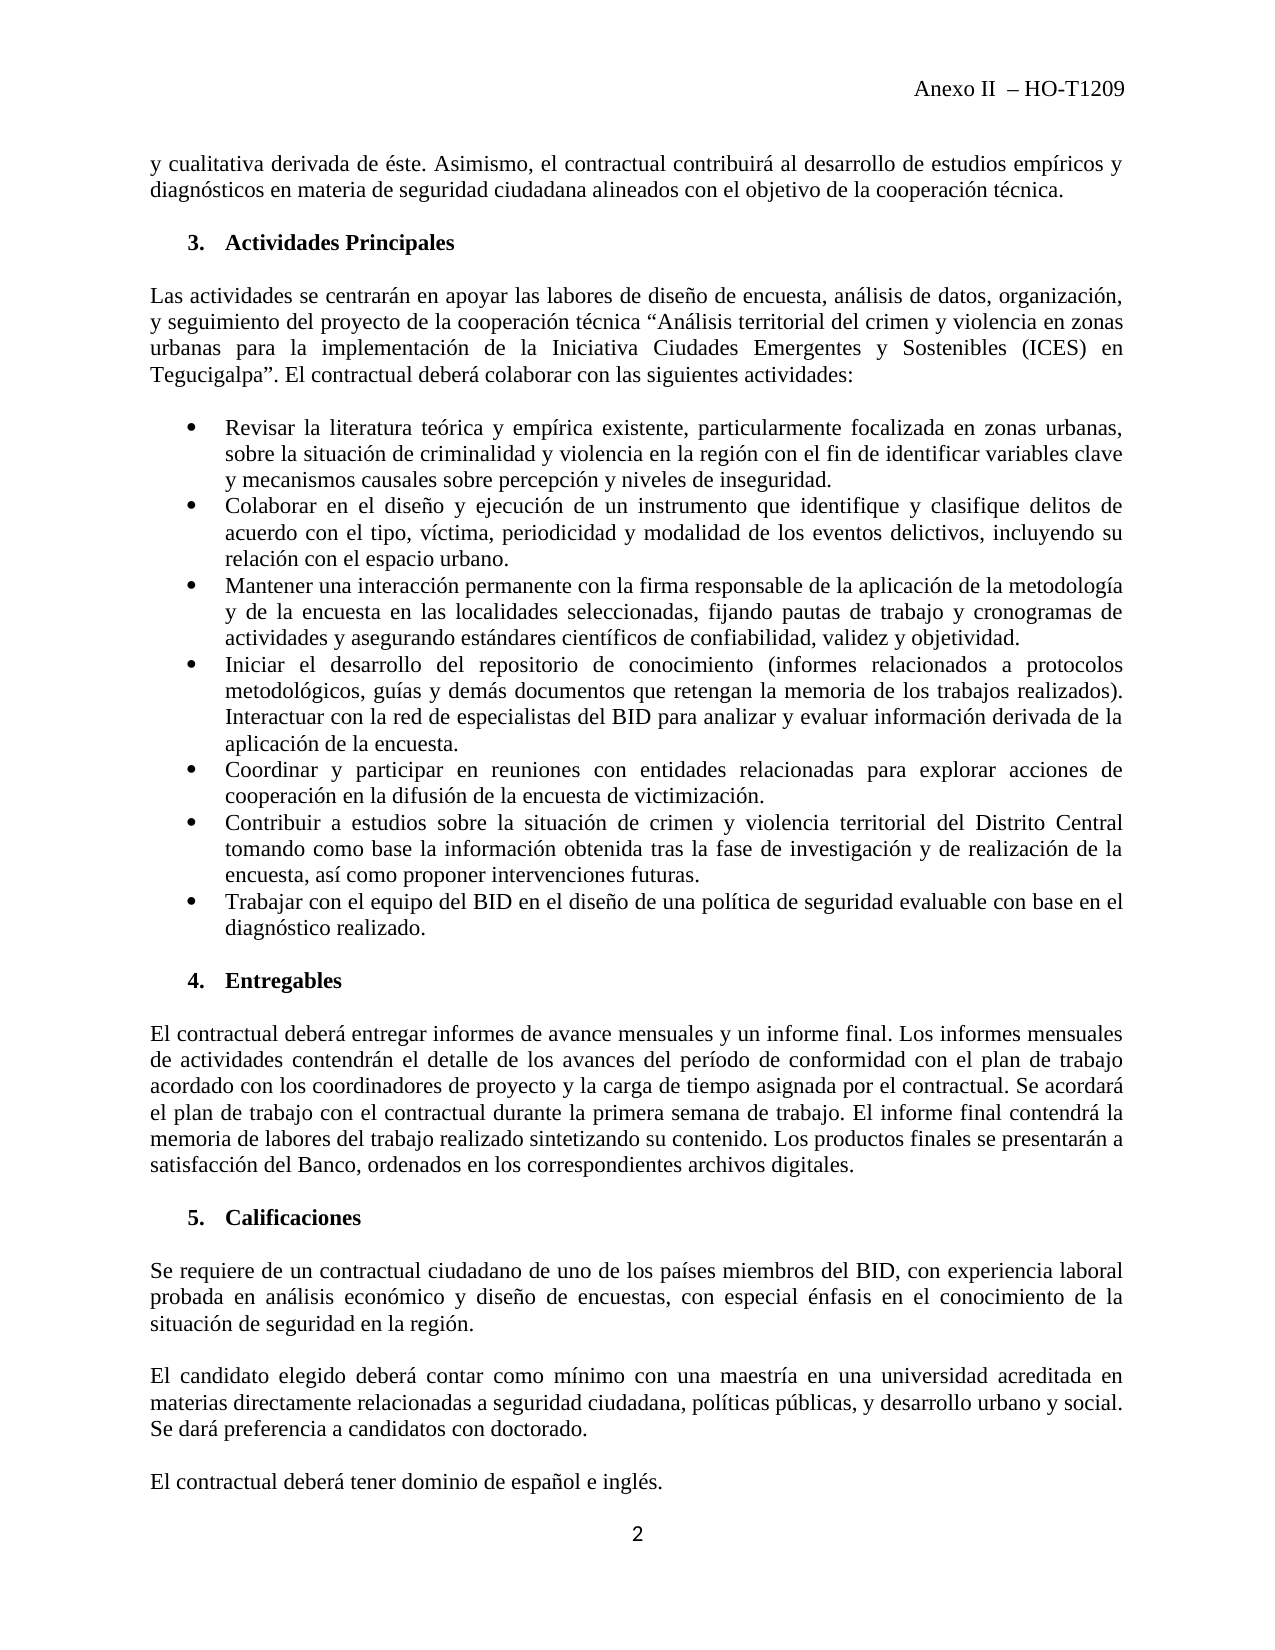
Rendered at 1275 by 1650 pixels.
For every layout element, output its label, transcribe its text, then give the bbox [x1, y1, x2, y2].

text El candidato elegido deberá contar como mínimo con una maestría en una universidad acreditada en materias directamente relacionadas a seguridad ciudadana, políticas públicas, y desarrollo urbano y social. Se dará preferencia a candidatos con doctorado. [150, 1362, 1125, 1441]
text Se requiere de un contractual ciudadano de uno de los países miembros del BID, con experiencia laboral probada en análisis económico y diseño de encuestas, con especial énfasis en el conocimiento de la situación de seguridad en la región. [150, 1257, 1125, 1336]
text El contractual deberá entregar informes de avance mensuales y un informe final. Los informes mensuales de actividades contendrán el detalle de los avances del período de conformidad con el plan de trabajo acordado con los coordinadores de proyecto y la carga de tiempo asignada por el contractual. Se acordará el plan de trabajo con el contractual durante la primera semana de trabajo. El informe final contendrá la memoria de labores del trabajo realizado sintetizando su contenido. Los productos finales se presentarán a satisfacción del Banco, ordenados en los correspondientes archivos digitales. [150, 1020, 1125, 1178]
list Trabajar con el equipo del BID en el diseño de una política de seguridad evaluable con base en el diagnóstico realizado. [187, 888, 1125, 941]
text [150, 150, 1125, 203]
list Coordinar y participar en reuniones con entidades relacionadas para explorar acciones de cooperación en la difusión de la encuesta de victimización. [187, 756, 1125, 809]
list Revisar la literatura teórica y empírica existente, particularmente focalizada en zonas urbanas, sobre la situación de criminalidad y violencia en la región con el fin de identificar variables clave y mecanismos causales sobre percepción y niveles de inseguridad. [187, 413, 1125, 493]
text El contractual deberá tener dominio de español e inglés. [150, 1468, 1125, 1494]
list Mantener una interacción permanente con la firma responsable de la aplicación de la metodología y de la encuesta en las localidades seleccionadas, fijando pautas de trabajo y cronogramas de actividades y asegurando estándares científicos de confiabilidad, validez y objetividad. [187, 572, 1125, 651]
list Contribuir a estudios sobre la situación de crimen y violencia territorial del Distrito Central tomando como base la información obtenida tras la fase de investigación y de realización de la encuesta, así como proponer intervenciones futuras. [187, 809, 1125, 888]
list Calificaciones [187, 1204, 1125, 1231]
text Las actividades se centrarán en apoyar las labores de diseño de encuesta, análisis de datos, organización, y seguimiento del proyecto de la cooperación técnica “Análisis territorial del crimen y violencia en zonas urbanas para la implementación de la Iniciativa Ciudades Emergentes y Sostenibles (ICES) en Tegucigalpa”. El contractual deberá colaborar con las siguientes actividades: [150, 282, 1125, 387]
list Actividades Principales [187, 229, 1125, 255]
list Entregables [187, 967, 1125, 993]
list Colaborar en el diseño y ejecución de un instrumento que identifique y clasifique delitos de acuerdo con el tipo, víctima, periodicidad y modalidad de los eventos delictivos, incluyendo su relación con el espacio urbano. [187, 493, 1125, 572]
list Iniciar el desarrollo del repositorio de conocimiento (informes relacionados a protocolos metodológicos, guías y demás documentos que retengan la memoria de los trabajos realizados). Interactuar con la red de especialistas del BID para analizar y evaluar información derivada de la aplicación de la encuesta. [187, 651, 1125, 756]
